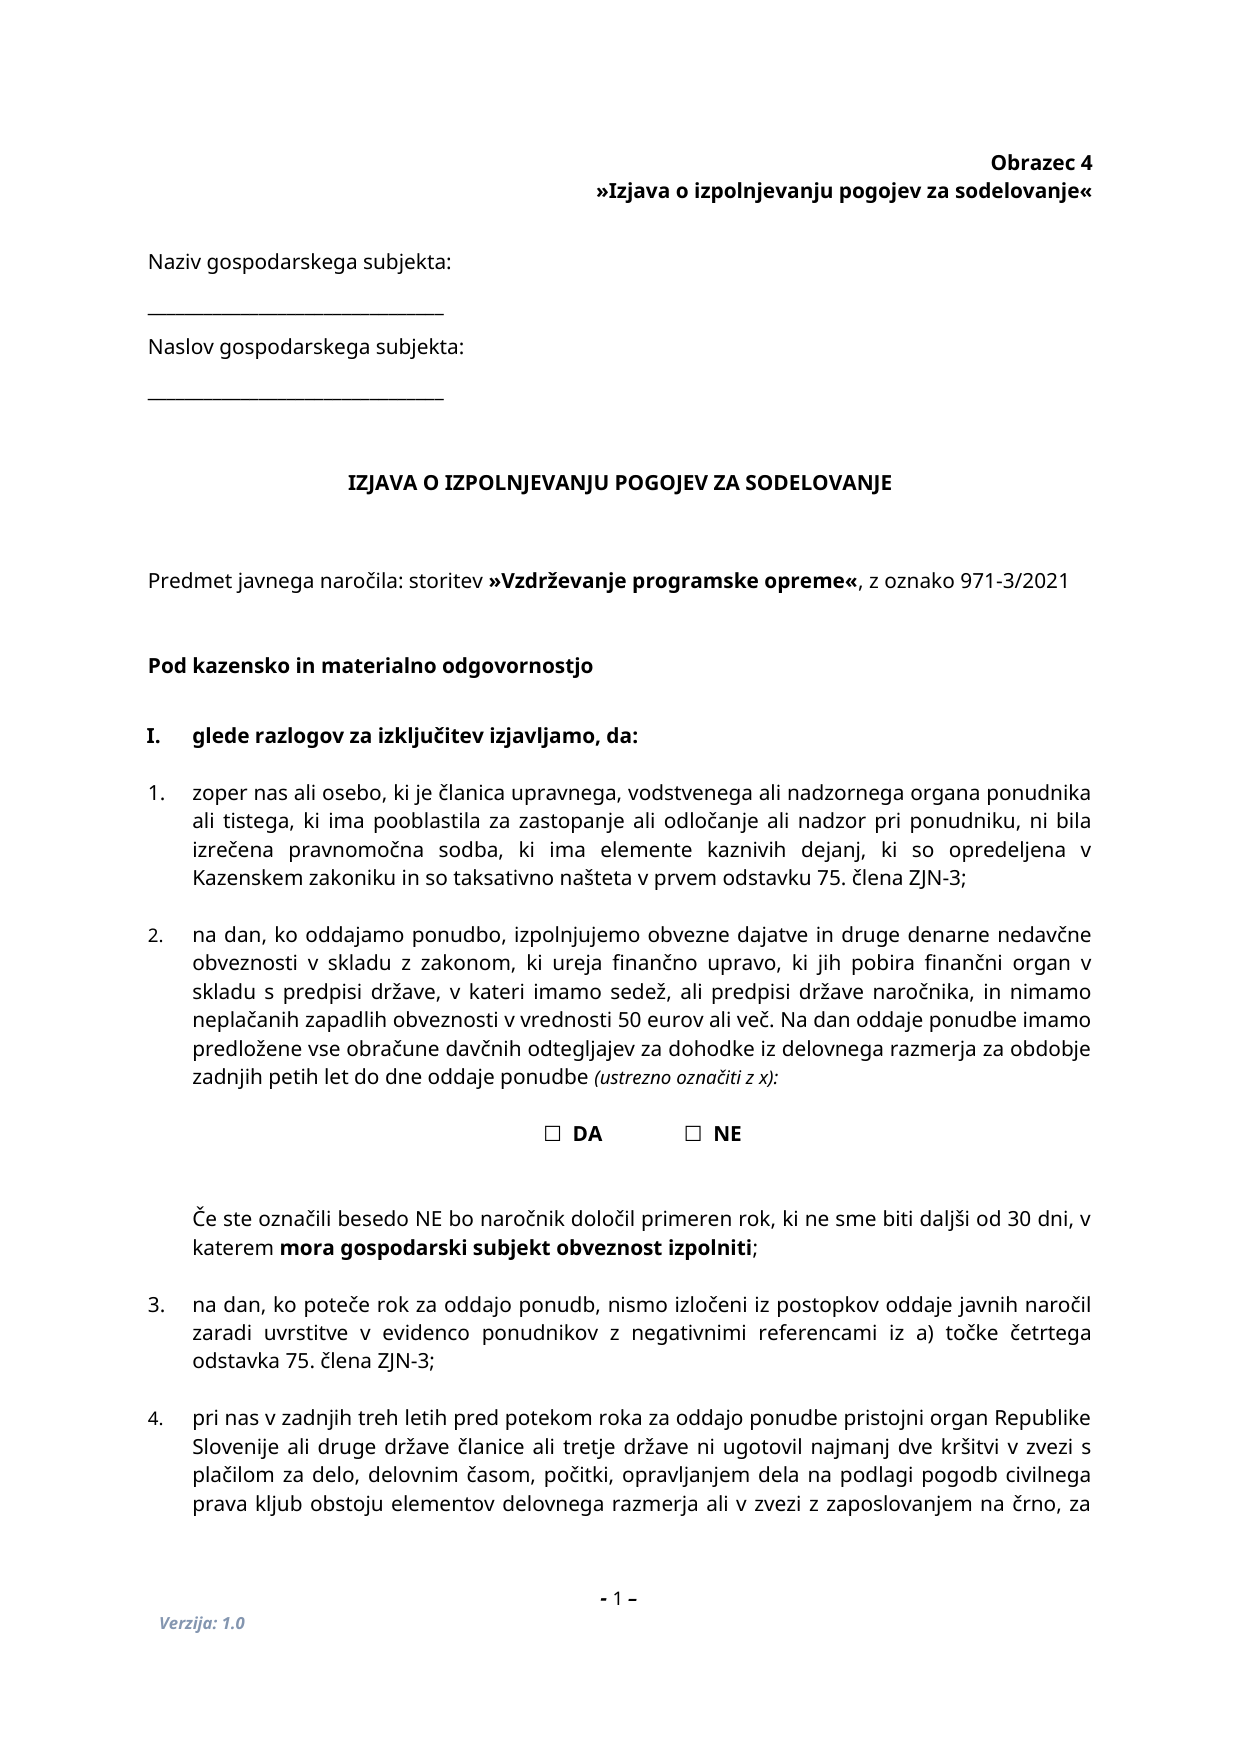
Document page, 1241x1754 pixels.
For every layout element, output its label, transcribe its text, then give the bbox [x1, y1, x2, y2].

list na dan, ko poteče rok za oddajo ponudb, nismo izločeni iz postopkov oddaje javnih naročil zaradi uvrstitve v evidenco ponudnikov z negativnimi referencami iz a) točke četrtega odstavka 75. člena ZJN-3; [148, 1290, 1093, 1375]
text DA NE [192, 1119, 1093, 1148]
text Naslov gospodarskega subjekta: [148, 332, 1093, 361]
text ________________________________ [148, 290, 1093, 318]
text ________________________________ [148, 375, 1093, 403]
text Pod kazensko in materialno odgovornostjo [148, 652, 1093, 680]
list na dan, ko oddajamo ponudbo, izpolnjujemo obvezne dajatve in druge denarne nedavčne obveznosti v skladu z zakonom, ki ureja finančno upravo, ki jih pobira finančni organ v skladu s predpisi države, v kateri imamo sedež, ali predpisi države naročnika, in nimamo neplačanih zapadlih obveznosti v vrednosti 50 eurov ali več. Na dan oddaje ponudbe imamo predložene vse obračune davčnih odtegljajev za dohodke iz delovnega razmerja za obdobje zadnjih petih let do dne oddaje ponudbe (ustrezno označiti z x): [148, 920, 1093, 1091]
text Če ste označili besedo NE bo naročnik določil primeren rok, ki ne sme biti daljši od 30 dni, v katerem mora gospodarski subjekt obveznost izpolniti; [192, 1204, 1093, 1261]
list glede razlogov za izključitev izjavljamo, da: [146, 721, 1093, 749]
text Predmet javnega naročila: storitev »Vzdrževanje programske opreme«, z oznako 971-3/2021 [148, 566, 1093, 595]
text IZJAVA O IZPOLNJEVANJU POGOJEV ZA SODELOVANJE [148, 468, 1093, 497]
list zoper nas ali osebo, ki je članica upravnega, vodstvenega ali nadzornega organa ponudnika ali tistega, ki ima pooblastila za zastopanje ali odločanje ali nadzor pri ponudniku, ni bila izrečena pravnomočna sodba, ki ima elemente kaznivih dejanj, ki so opredeljena v Kazenskem zakoniku in so taksativno našteta v prvem odstavku 75. člena ZJN-3; [148, 778, 1093, 892]
text »Izjava o izpolnjevanju pogojev za sodelovanje« [148, 176, 1093, 204]
text Obrazec 4 [148, 148, 1093, 176]
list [148, 1403, 1093, 1517]
text Naziv gospodarskega subjekta: [148, 247, 1093, 276]
